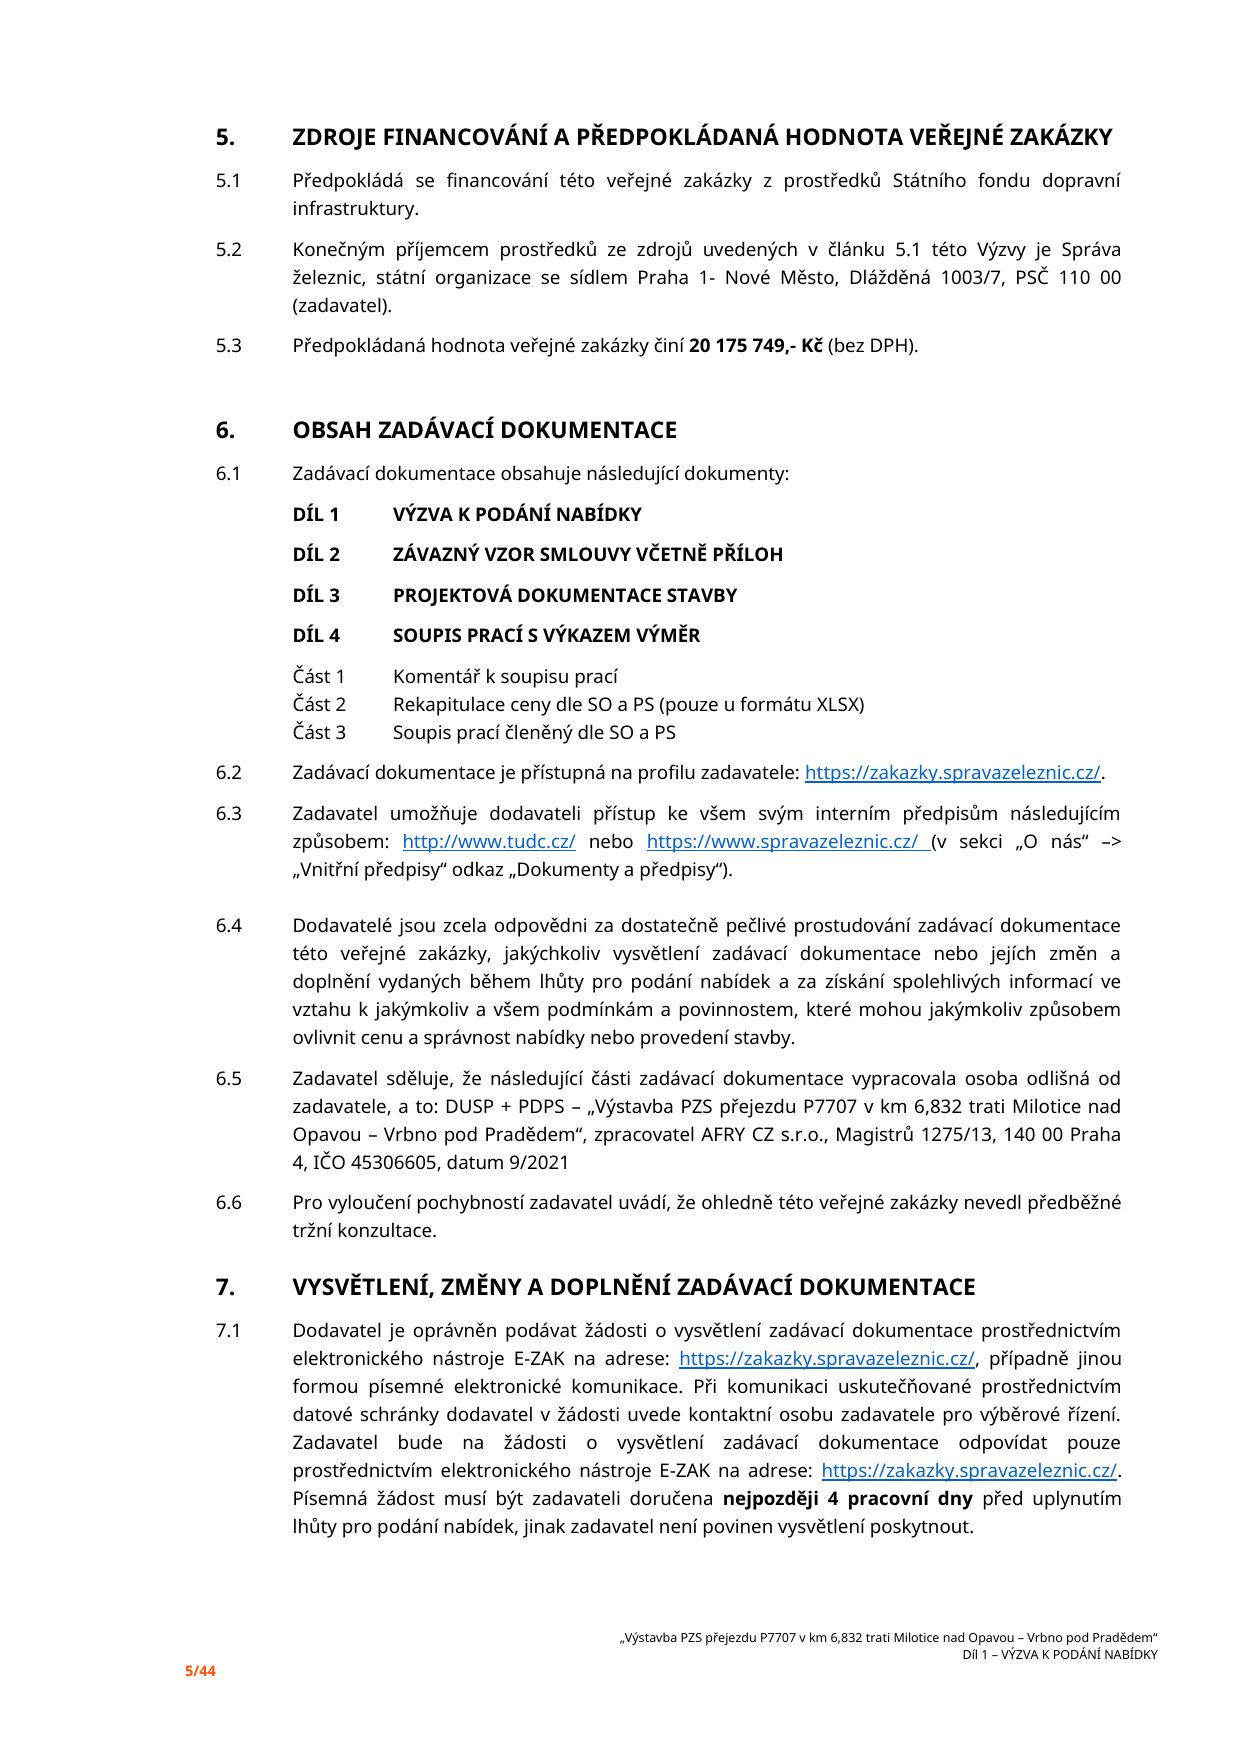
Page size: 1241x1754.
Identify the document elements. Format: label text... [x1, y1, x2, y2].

text Zadavatel sděluje, že následující části zadávací dokumentace vypracovala osoba odlišná od zadavatele, a to: DUSP + PDPS – „Výstavba PZS přejezdu P7707 v km 6,832 trati Milotice nad Opavou – Vrbno pod Pradědem“, zpracovatel AFRY CZ s.r.o., Magistrů 1275/13, 140 00 Praha 4, IČO 45306605, datum 9/2021 [216, 1065, 1122, 1174]
text Předpokládaná hodnota veřejné zakázky činí 20 175 749,- Kč (bez DPH). [216, 333, 1122, 358]
text Část 2 Rekapitulace ceny dle SO a PS (pouze u formátu XLSX) [292, 691, 1122, 717]
text DÍL 1 VÝZVA K PODÁNÍ NABÍDKY [292, 501, 1122, 527]
text Zadávací dokumentace je přístupná na profilu zadavatele: https://zakazky.spravazeleznic.cz/. [216, 760, 1122, 785]
text Část 1 Komentář k soupisu prací [292, 663, 1122, 689]
text Část 3 Soupis prací členěný dle SO a PS [292, 719, 1122, 745]
text VYSVĚTLENÍ, ZMĚNY A DOPLNĚNÍ ZADÁVACÍ DOKUMENTACE [216, 1271, 1122, 1302]
text ZDROJE FINANCOVÁNÍ A PŘEDPOKLÁDANÁ HODNOTA VEŘEJNÉ ZAKÁZKY [216, 121, 1122, 152]
text Konečným příjemcem prostředků ze zdrojů uvedených v článku 5.1 této Výzvy je Správa železnic, státní organizace se sídlem Praha 1- Nové Město, Dlážděná 1003/7, PSČ 110 00 (zadavatel). [216, 236, 1122, 318]
text DÍL 3 PROJEKTOVÁ DOKUMENTACE STAVBY [292, 582, 1122, 608]
text Pro vyloučení pochybností zadavatel uvádí, že ohledně této veřejné zakázky nevedl předběžné tržní konzultace. [216, 1189, 1122, 1243]
text Zadávací dokumentace obsahuje následující dokumenty: [216, 461, 1122, 486]
text Zadavatel umožňuje dodavateli přístup ke všem svým interním předpisům následujícím způsobem: http://www.tudc.cz/ nebo https://www.spravazeleznic.cz/ (v sekci „O nás“ –> „Vnitřní předpisy“ odkaz „Dokumenty a předpisy“). [216, 800, 1122, 882]
text OBSAH ZADÁVACÍ DOKUMENTACE [216, 414, 1122, 445]
text Dodavatel je oprávněn podávat žádosti o vysvětlení zadávací dokumentace prostřednictvím elektronického nástroje E-ZAK na adrese: https://zakazky.spravazeleznic.cz/, případně jinou formou písemné elektronické komunikace. Při komunikaci uskutečňované prostřednictvím datové schránky dodavatel v žádosti uvede kontaktní osobu zadavatele pro výběrové řízení. Zadavatel bude na žádosti o vysvětlení zadávací dokumentace odpovídat pouze prostřednictvím elektronického nástroje E-ZAK na adrese: https://zakazky.spravazeleznic.cz/. Písemná žádost musí být zadavateli doručena nejpozději 4 pracovní dny před uplynutím lhůty pro podání nabídek, jinak zadavatel není povinen vysvětlení poskytnout. [216, 1317, 1122, 1539]
text DÍL 4 SOUPIS PRACÍ S VÝKAZEM VÝMĚR [292, 623, 1122, 648]
text DÍL 2 ZÁVAZNÝ VZOR SMLOUVY VČETNĚ PŘÍLOH [292, 542, 1122, 567]
text Předpokládá se financování této veřejné zakázky z prostředků Státního fondu dopravní infrastruktury. [216, 167, 1122, 221]
text Dodavatelé jsou zcela odpovědni za dostatečně pečlivé prostudování zadávací dokumentace této veřejné zakázky, jakýchkoliv vysvětlení zadávací dokumentace nebo jejích změn a doplnění vydaných během lhůty pro podání nabídek a za získání spolehlivých informací ve vztahu k jakýmkoliv a všem podmínkám a povinnostem, které mohou jakýmkoliv způsobem ovlivnit cenu a správnost nabídky nebo provedení stavby. [216, 912, 1122, 1050]
